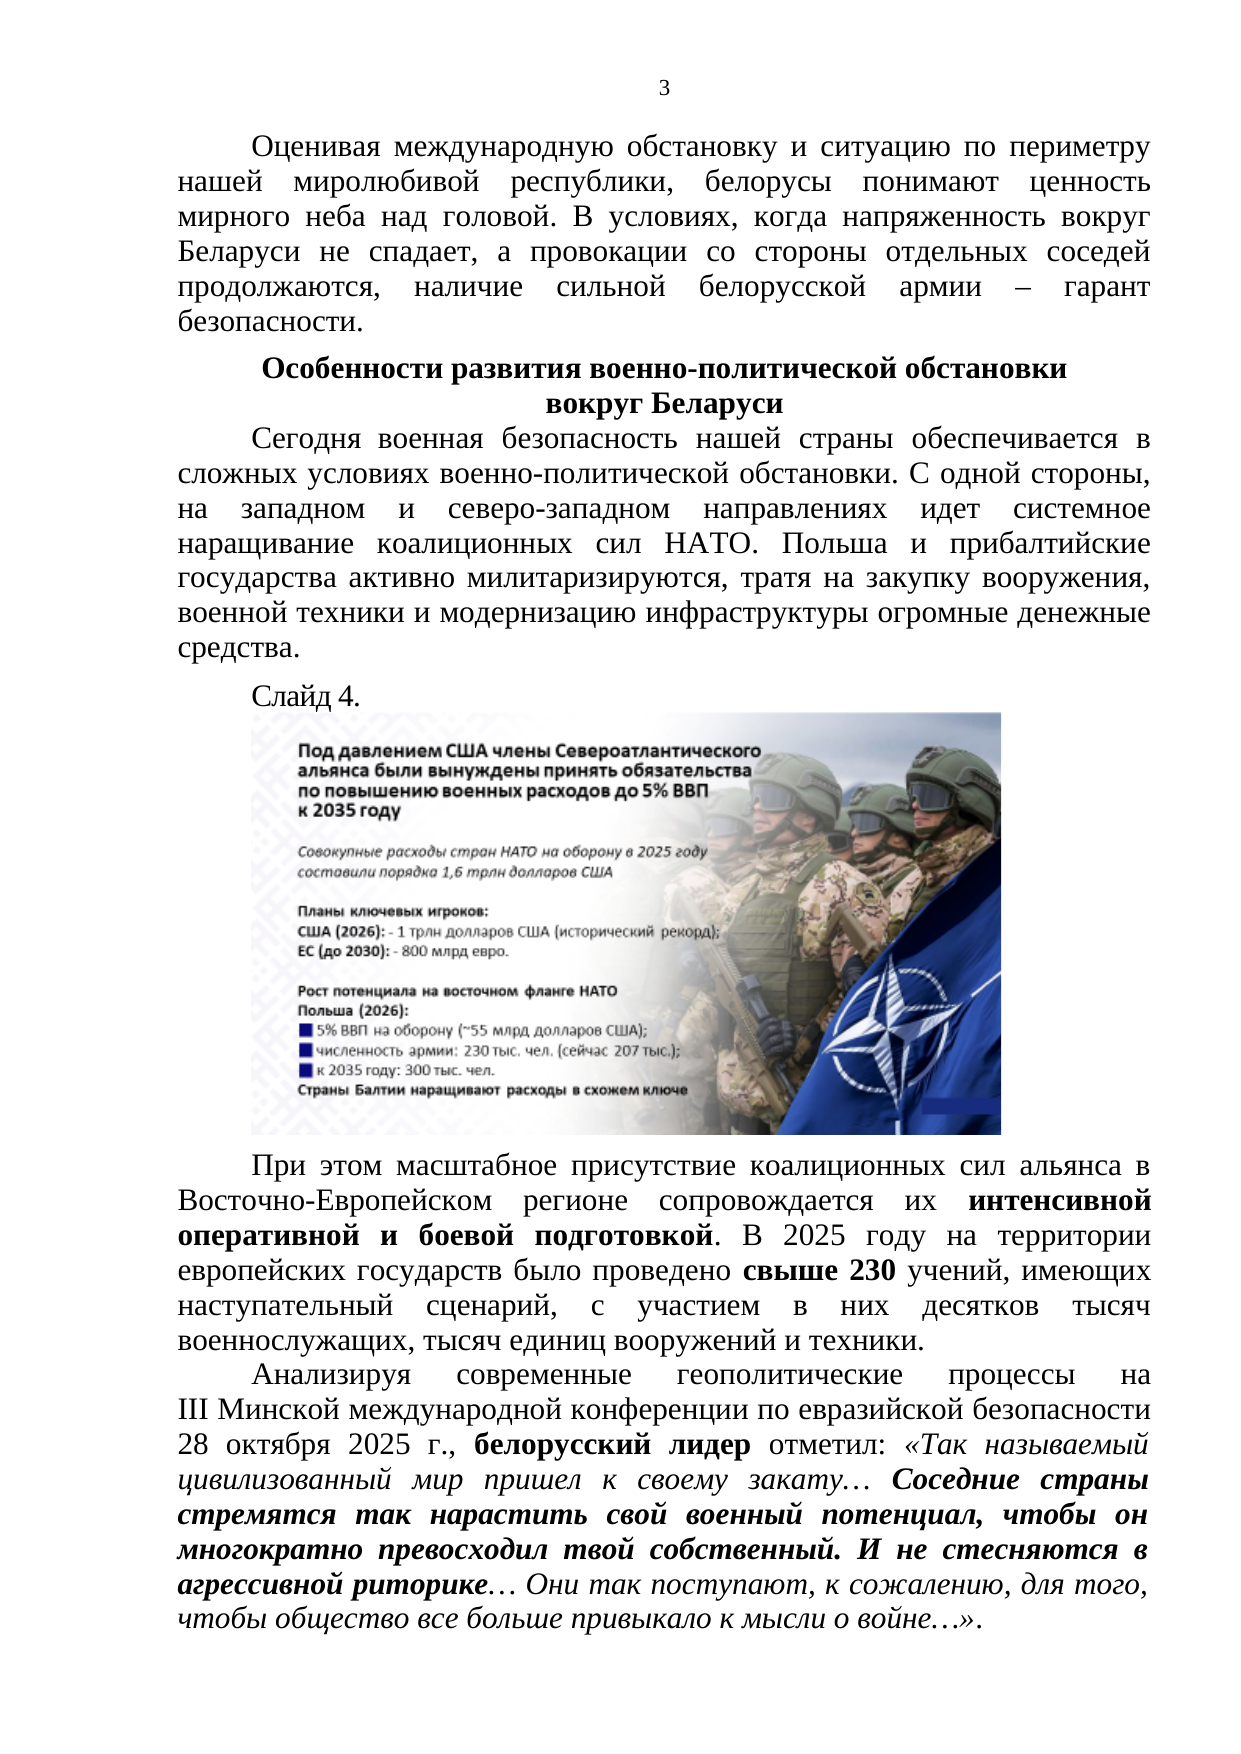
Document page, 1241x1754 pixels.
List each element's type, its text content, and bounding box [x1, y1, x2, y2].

picture [251, 712, 1002, 1135]
text Анализируя современные геополитические процессы на III Минской международной конференции по евразийской безопасности 28 октября 2025 г., белорусский лидер отметил: «Так называемый цивилизованный мир пришел к своему закату… Соседние страны стремятся так нарастить свой военный потенциал, чтобы он многократно превосходил твой собственный. И не стесняются в агрессивной риторике… Они так поступают, к сожалению, для того, чтобы общество все больше привыкало к мысли о войне…». [177, 1357, 1152, 1636]
text При этом масштабное присутствие коалиционных сил альянса в Восточно-Европейском регионе сопровождается их интенсивной оперативной и боевой подготовкой. В 2025 году на территории европейских государств было проведено свыше 230 учений, имеющих наступательный сценарий, с участием в них десятков тысяч военнослужащих, тысяч единиц вооружений и техники. [177, 1147, 1152, 1357]
text Особенности развития военно-политической обстановки вокруг Беларуси [177, 351, 1152, 420]
text Слайд 4. [177, 677, 1152, 713]
text Оценивая международную обстановку и ситуацию по периметру нашей миролюбивой республики, белорусы понимают ценность мирного неба над головой. В условиях, когда напряженность вокруг Беларуси не спадает, а провокации со стороны отдельных соседей продолжаются, наличие сильной белорусской армии – гарант безопасности. [177, 129, 1152, 338]
text Сегодня военная безопасность нашей страны обеспечивается в сложных условиях военно-политической обстановки. С одной стороны, на западном и северо-западном направлениях идет системное наращивание коалиционных сил НАТО. Польша и прибалтийские государства активно милитаризируются, тратя на закупку вооружения, военной техники и модернизацию инфраструктуры огромные денежные средства. [177, 420, 1152, 664]
